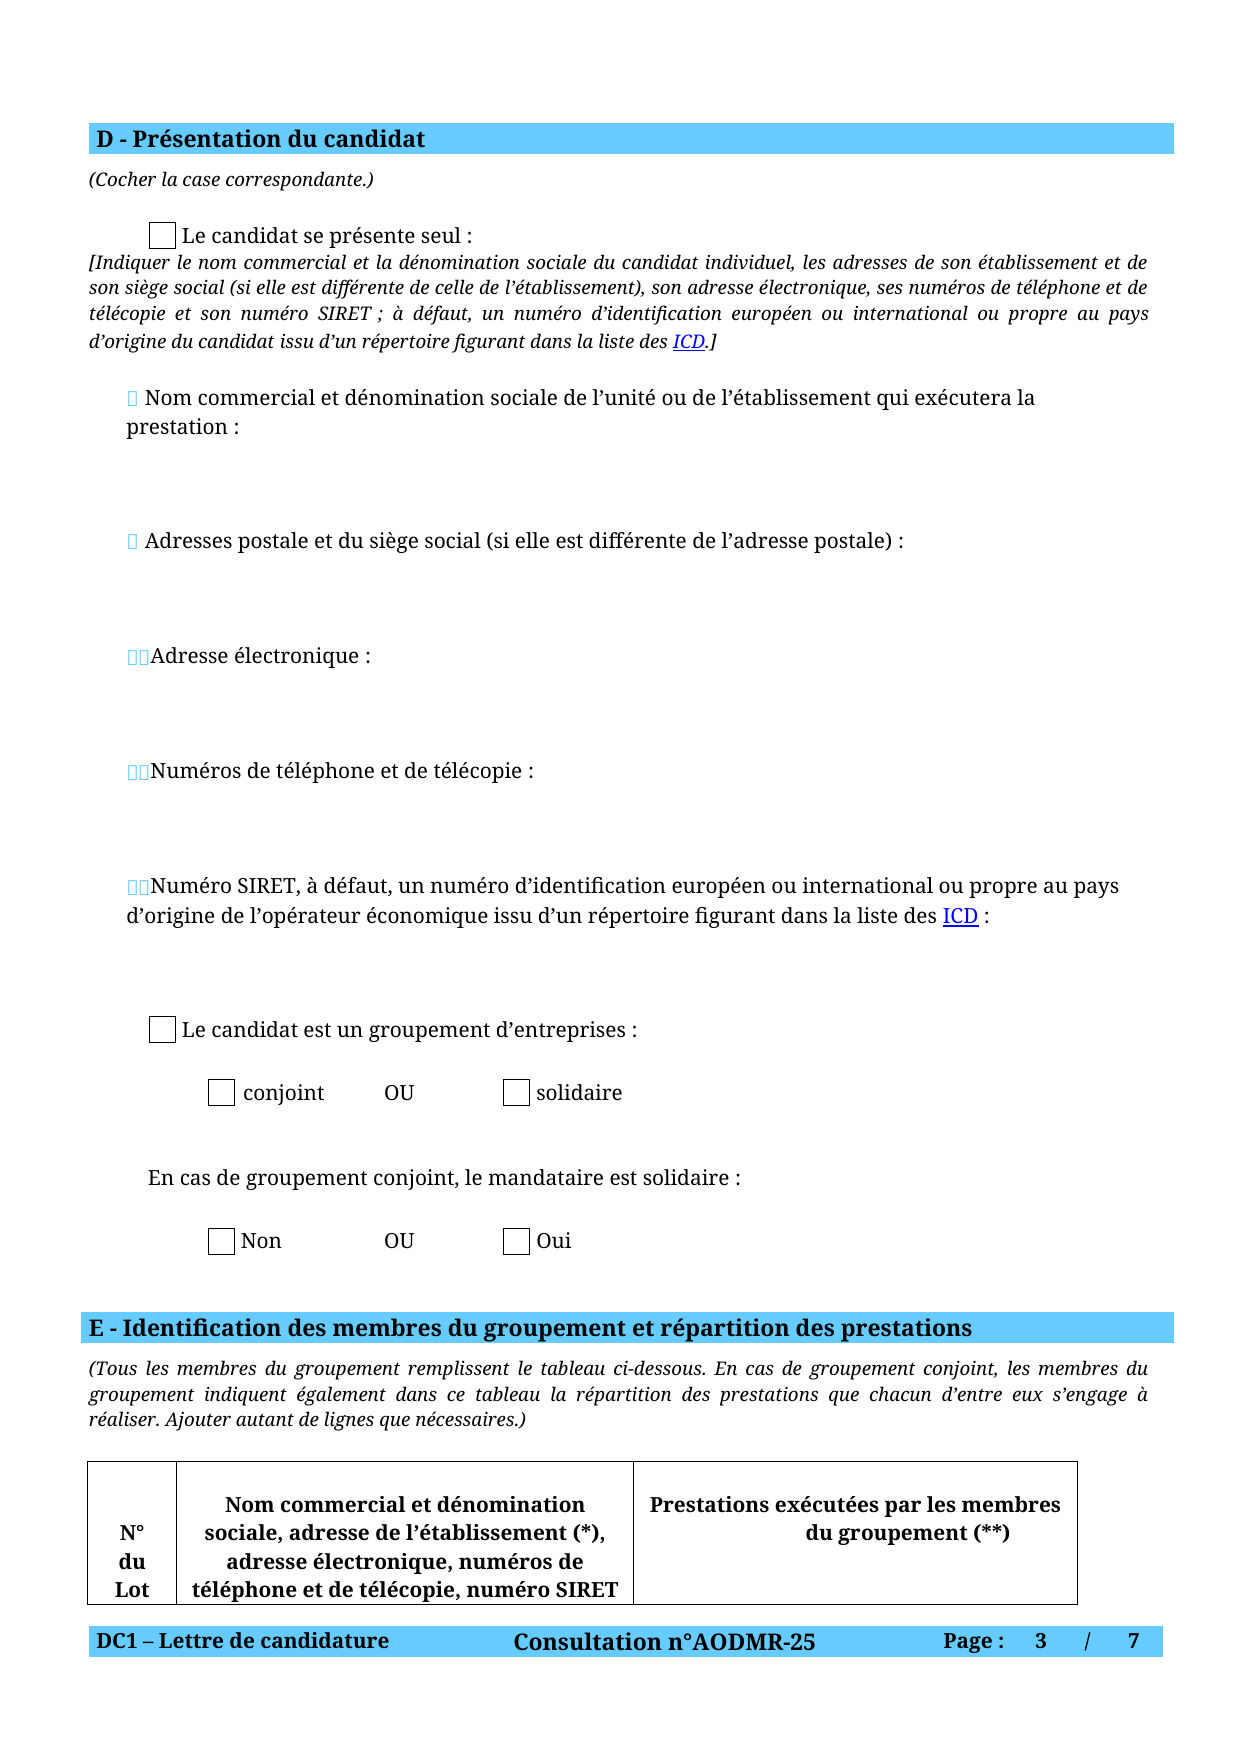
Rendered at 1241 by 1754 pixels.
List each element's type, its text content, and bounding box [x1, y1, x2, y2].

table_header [177, 1462, 633, 1604]
table_header E - Identification des membres du groupement et répartition des prestations [81, 1312, 1174, 1343]
text En cas de groupement conjoint, le mandataire est solidaire : [89, 1163, 1152, 1192]
table_header N° du Lot [88, 1462, 176, 1604]
text Numéros de téléphone et de télécopie : [126, 756, 1152, 786]
text  Adresses postale et du siège social (si elle est différente de l’adresse postale) : [126, 526, 1152, 556]
text Adresse électronique : [126, 641, 1152, 671]
text  Nom commercial et dénomination sociale de l’unité ou de l’établissement qui exécutera la prestation : [126, 383, 1152, 441]
text (Cocher la case correspondante.) [89, 167, 1152, 192]
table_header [634, 1462, 1077, 1604]
text (Tous les membres du groupement remplissent le tableau ci-dessous. En cas de groupement conjoint, les membres du groupement indiquent également dans ce tableau la répartition des prestations que chacun d’entre eux s’engage à réaliser. Ajouter autant de lignes que nécessaires.) [89, 1356, 1152, 1432]
text Numéro SIRET, à défaut, un numéro d’identification européen ou international ou propre au pays d’origine de l’opérateur économique issu d’un répertoire figurant dans la liste des ICD : [126, 871, 1152, 930]
text Le candidat est un groupement d’entreprises : [89, 1015, 1152, 1043]
text conjoint OU solidaire [148, 1078, 1152, 1107]
text [Indiquer le nom commercial et la dénomination sociale du candidat individuel, les adresses de son établissement et de son siège social (si elle est différente de celle de l’établissement), son adresse électronique, ses numéros de téléphone et de télécopie et son numéro SIRET ; à défaut, un numéro d’identification européen ou international ou propre au pays d’origine du candidat issu d’un répertoire figurant dans la liste des ICD.] [89, 249, 1152, 354]
table_header D - Présentation du candidat [89, 123, 1174, 154]
text Non OU Oui [148, 1227, 1152, 1255]
text Le candidat se présente seul : [148, 221, 1152, 249]
